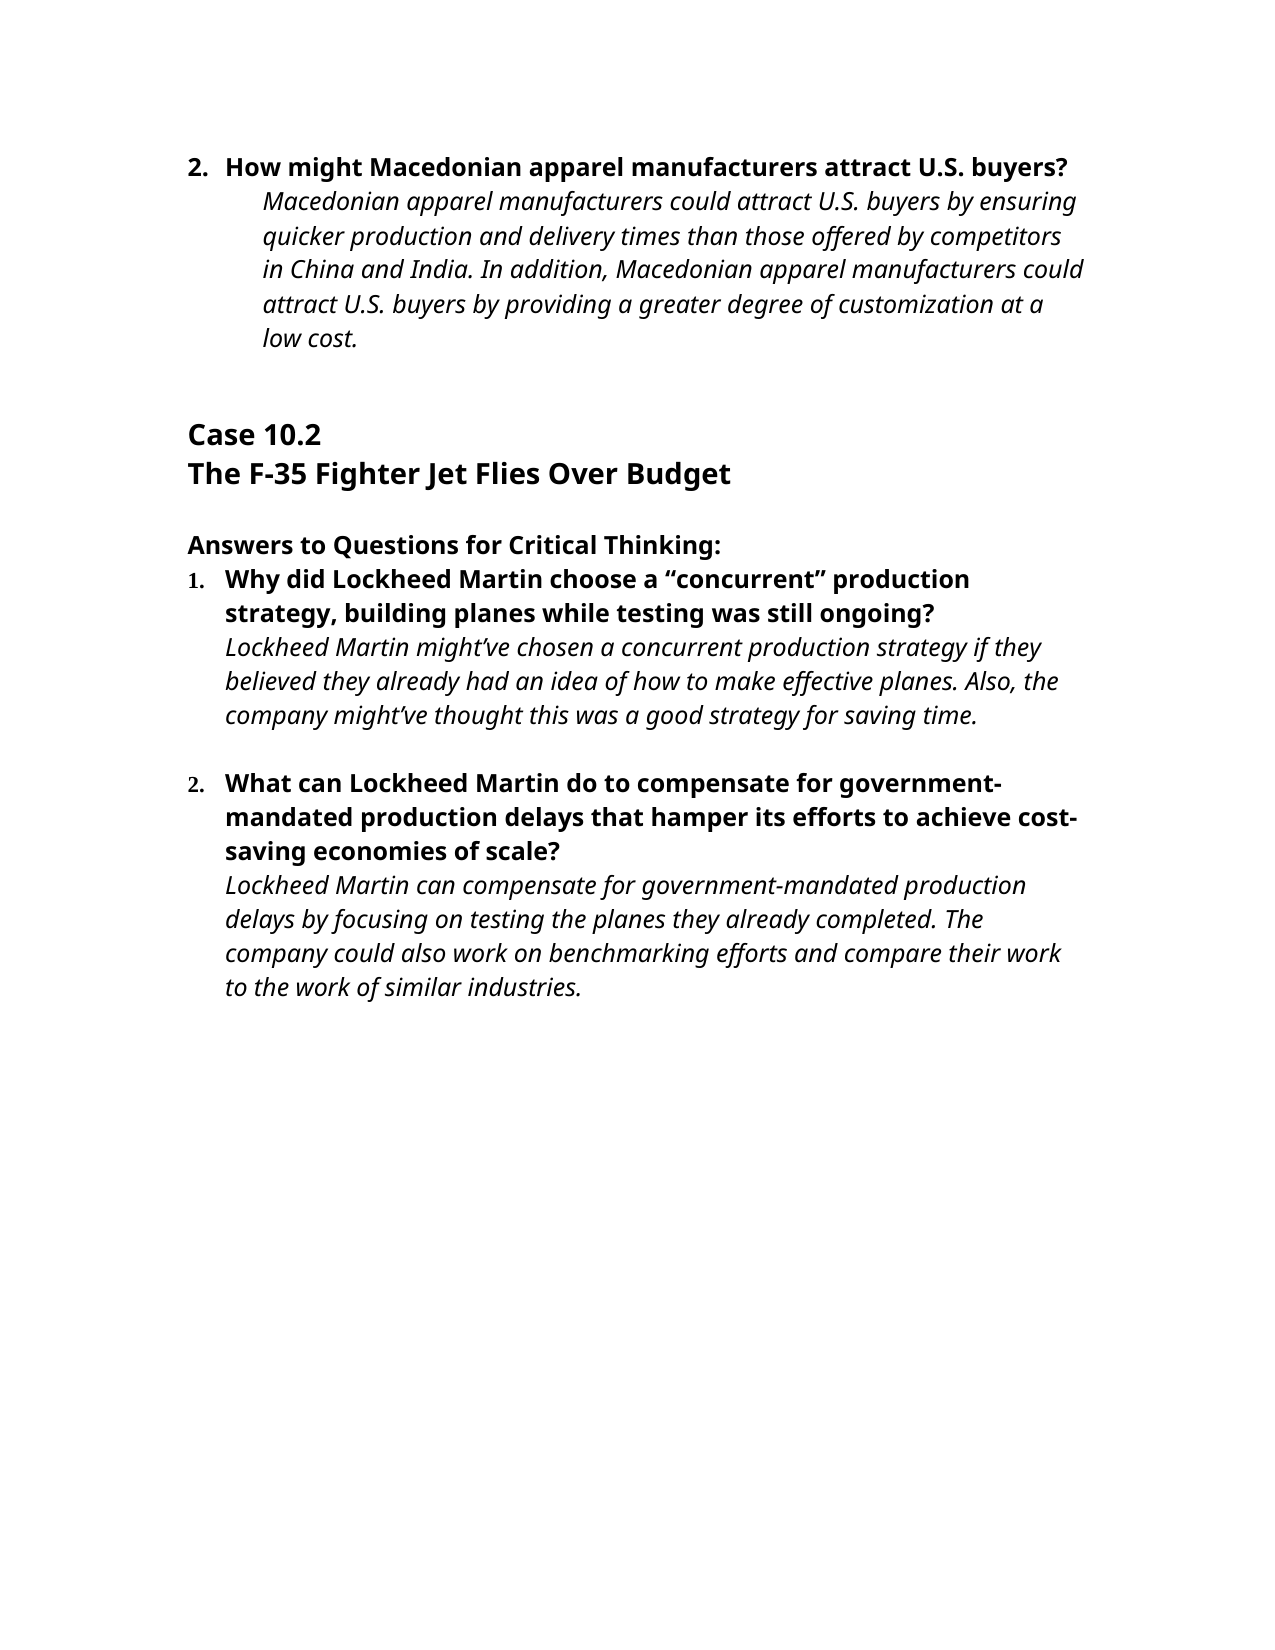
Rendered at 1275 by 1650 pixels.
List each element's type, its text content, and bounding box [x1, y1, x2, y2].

list The F-35 Fighter Jet Flies Over Budget [187, 453, 1087, 493]
text Answers to Questions for Critical Thinking: [187, 527, 1087, 561]
text Macedonian apparel manufacturers could attract U.S. buyers by ensuring quicker production and delivery times than those offered by competitors in China and India. In addition, Macedonian apparel manufacturers could attract U.S. buyers by providing a greater degree of customization at a low cost. [262, 184, 1087, 354]
list What can Lockheed Martin do to compensate for government-mandated production delays that hamper its efforts to achieve cost-saving economies of scale? [187, 766, 1087, 868]
list Why did Lockheed Martin choose a “concurrent” production strategy, building planes while testing was still ongoing? [187, 561, 1087, 629]
list Lockheed Martin might’ve chosen a concurrent production strategy if they believed they already had an idea of how to make effective planes. Also, the company might’ve thought this was a good strategy for saving time. [225, 629, 1087, 732]
text Case 10.2 [187, 414, 1087, 453]
list How might Macedonian apparel manufacturers attract U.S. buyers? [187, 150, 1087, 184]
text Lockheed Martin can compensate for government-mandated production delays by focusing on testing the planes they already completed. The company could also work on benchmarking efforts and compare their work to the work of similar industries.CHAPTER 10: COLLABORATIVE LEARNING EXERCISES [225, 868, 1087, 1004]
